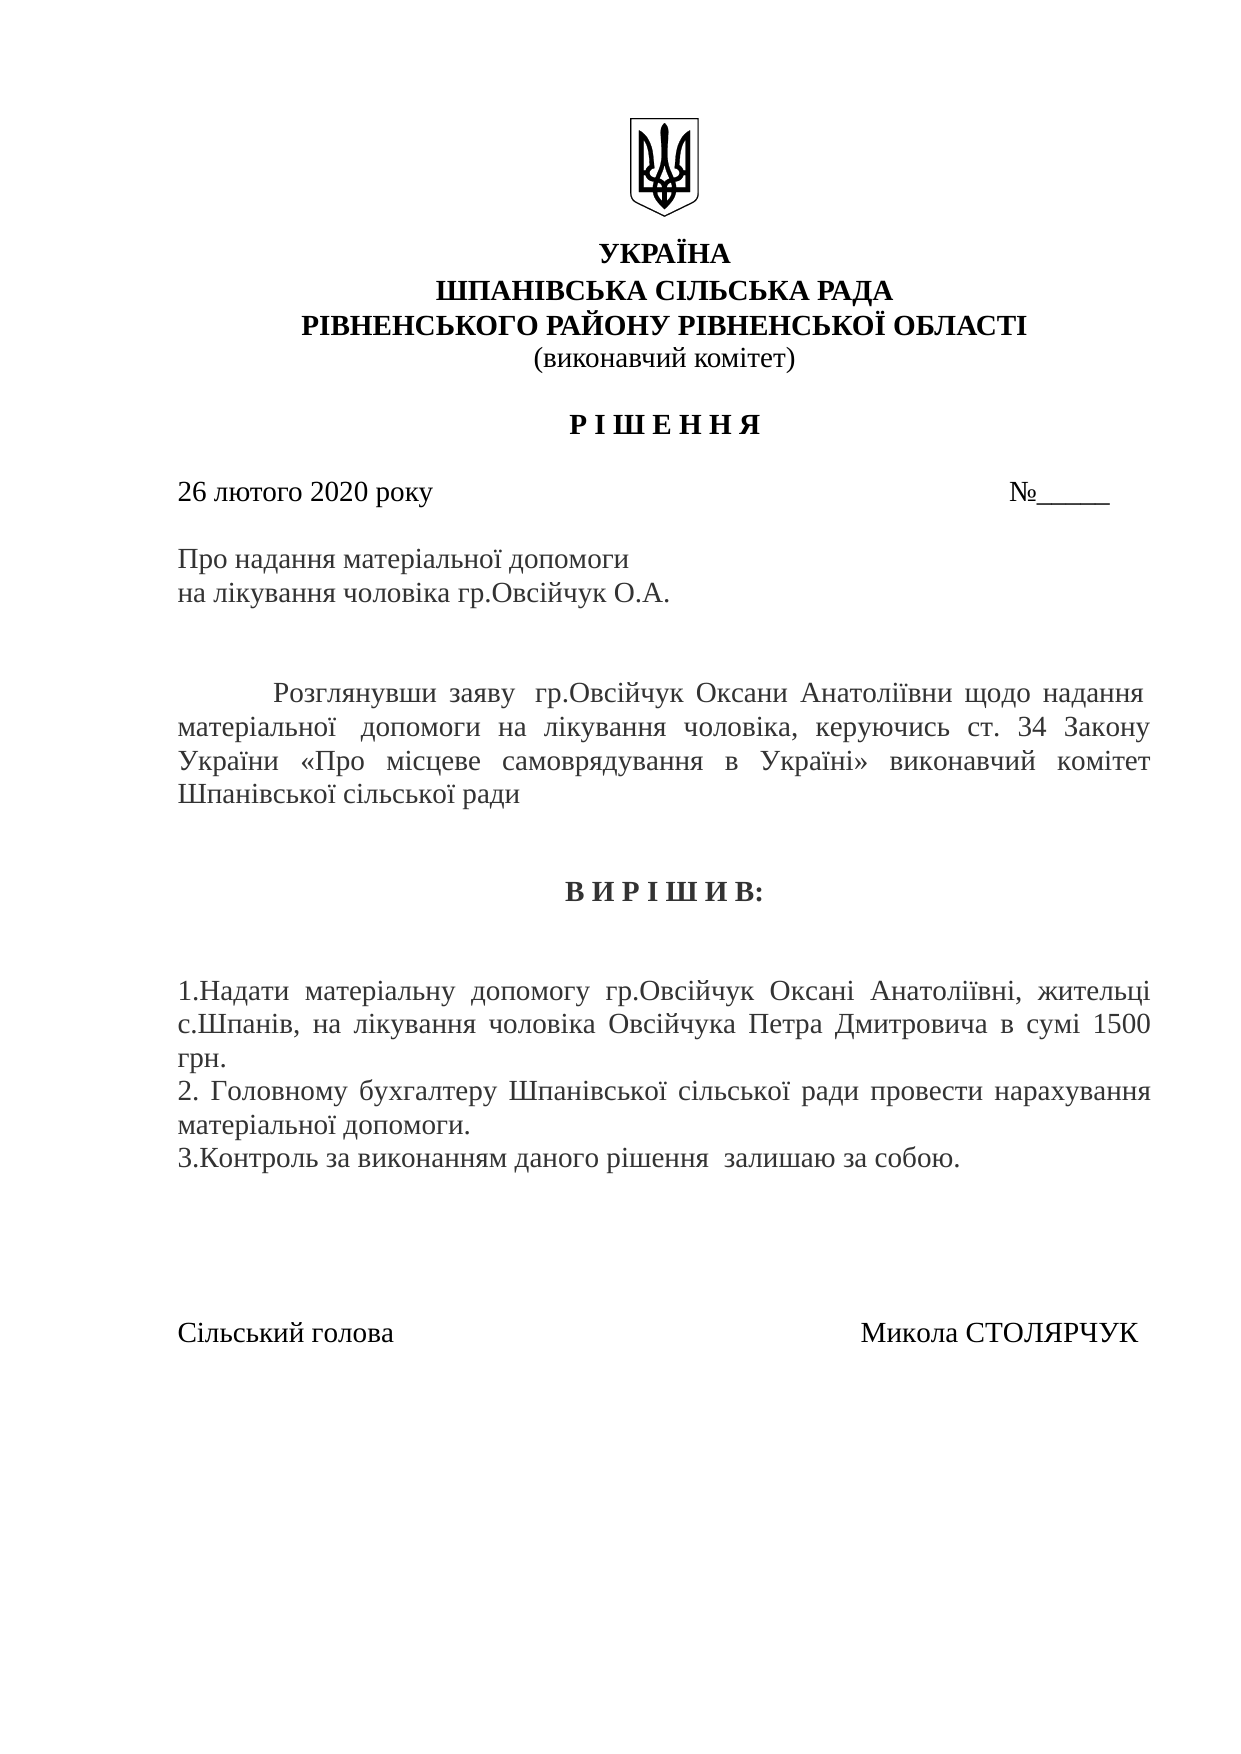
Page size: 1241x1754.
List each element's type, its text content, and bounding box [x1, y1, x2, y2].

text 3.Контроль за виконанням даного рішення залишаю за собою. [177, 1141, 1152, 1174]
text РІВНЕНСЬКОГО РАЙОНУ РІВНЕНСЬКОЇ ОБЛАСТІ [177, 317, 1152, 340]
text Україна [177, 236, 1152, 269]
text В И Р І Ш И В: [177, 874, 1152, 908]
text Сільський голова Микола СТОЛЯРЧУК [177, 1315, 1152, 1348]
text (виконавчий комітет) [177, 340, 1152, 374]
text Розглянувши заяву гр.Овсійчук Оксани Анатоліївни щодо надання матеріальної допомоги на лікування чоловіка, керуючись ст. 34 Закону України «Про місцеве самоврядування в Україні» виконавчий комітет Шпанівської сільської ради [177, 676, 1152, 810]
text 2. Головному бухгалтеру Шпанівської сільської ради провести нарахування матеріальної допомоги. [177, 1073, 1152, 1141]
text 1.Надати матеріальну допомогу гр.Овсійчук Оксані Анатоліївні, жительці с.Шпанів, на лікування чоловіка Овсійчука Петра Дмитровича в сумі 1500 грн. [177, 973, 1152, 1073]
text Р І Ш Е Н Н Я [177, 407, 1152, 441]
text 26 лютого 2020 року №_____ [177, 474, 1152, 508]
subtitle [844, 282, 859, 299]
subtitle ШПАНІВСЬКА сільська рада [177, 282, 853, 305]
text на лікування чоловіка гр.Овсійчук О.А. [177, 575, 1152, 608]
text Про надання матеріальної допомоги [177, 541, 1152, 575]
subtitle ШПАНІВСЬКА сільська рада [871, 282, 1152, 305]
